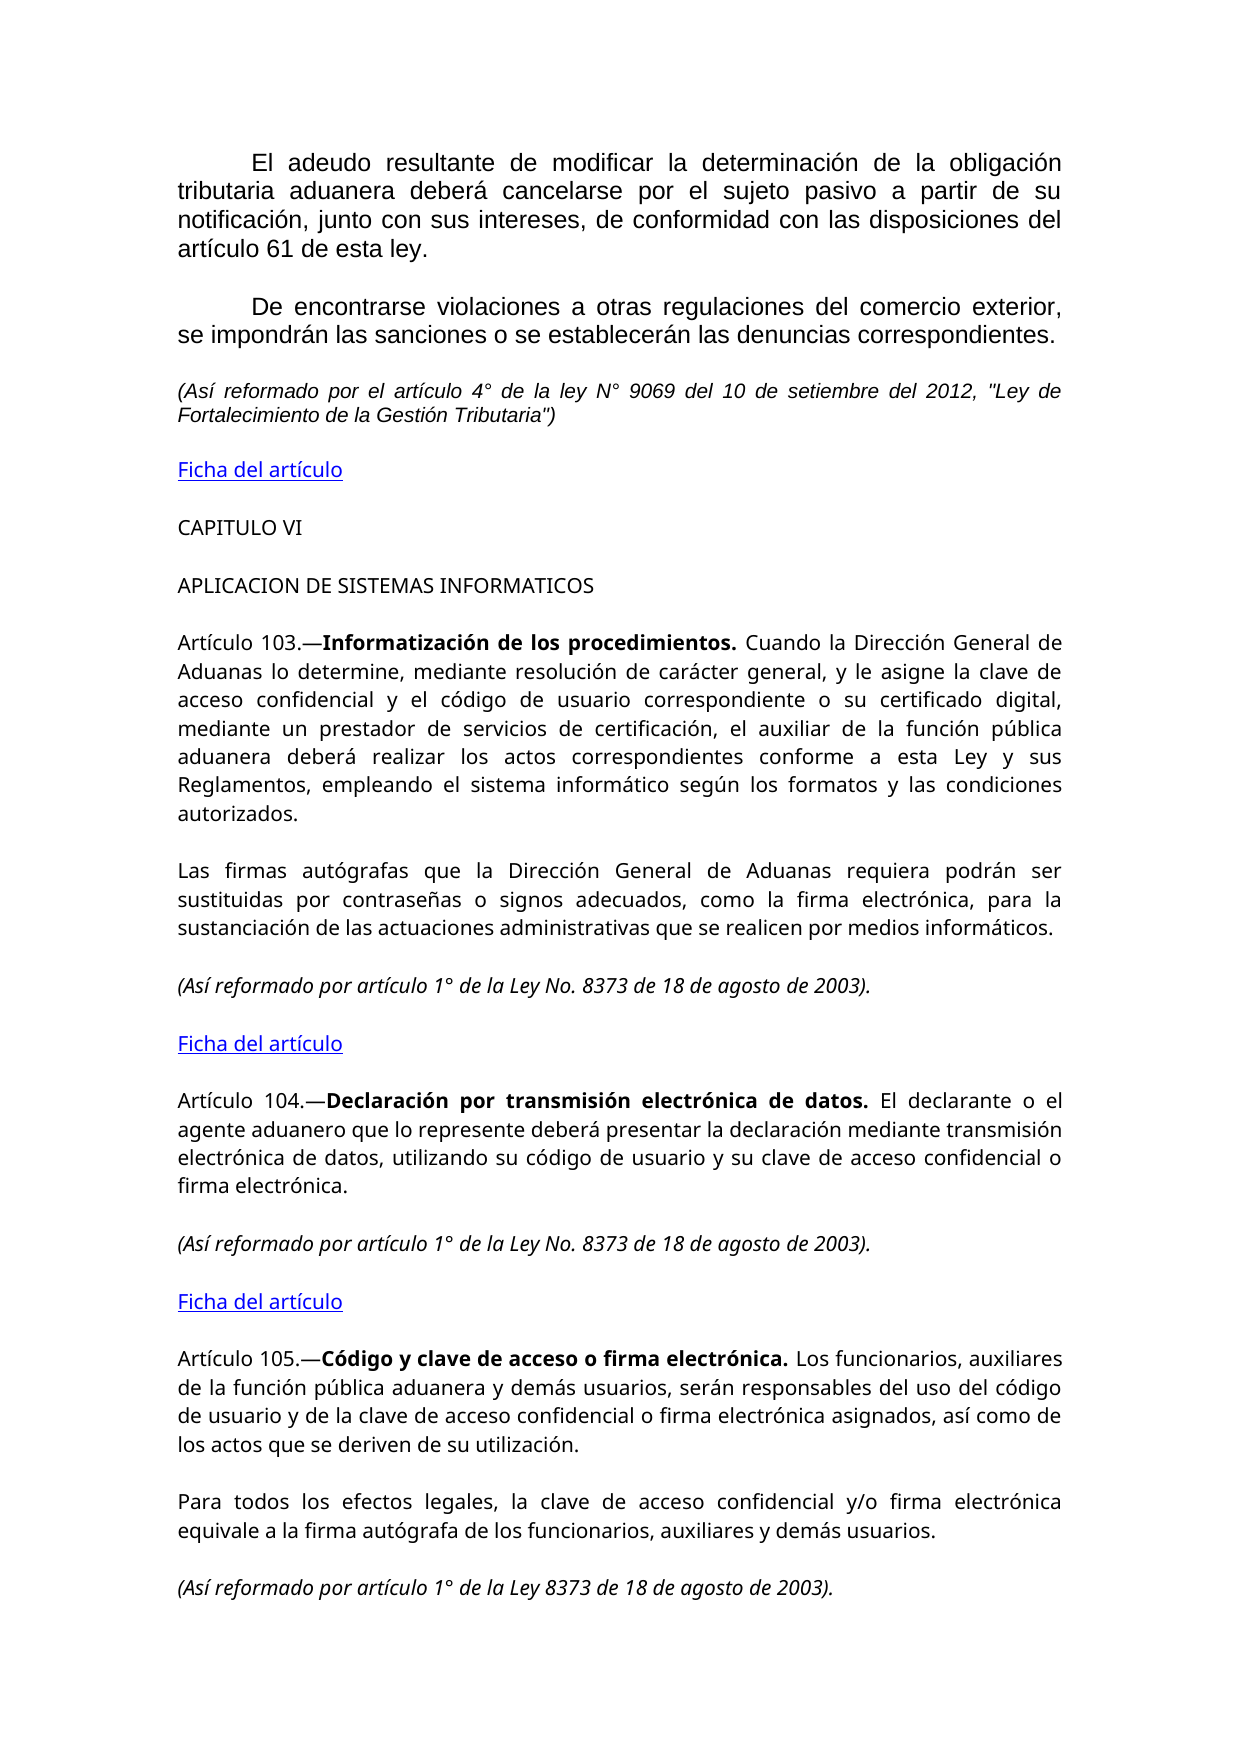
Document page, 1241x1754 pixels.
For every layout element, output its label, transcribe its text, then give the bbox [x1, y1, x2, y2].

text Ficha del artículo [177, 1287, 1063, 1315]
text De encontrarse violaciones a otras regulaciones del comercio exterior, se impondrán las sanciones o se establecerán las denuncias correspondientes. [177, 292, 1063, 349]
text CAPITULO VI [177, 513, 1063, 542]
text Ficha del artículo [177, 456, 1063, 484]
text El adeudo resultante de modificar la determinación de la obligación tributaria aduanera deberá cancelarse por el sujeto pasivo a partir de su notificación, junto con sus intereses, de conformidad con las disposiciones del artículo 61 de esta ley. [177, 148, 1063, 263]
text (Así reformado por artículo 1° de la Ley No. 8373 de 18 de agosto de 2003). [177, 1229, 1063, 1258]
text Artículo 103.—Informatización de los procedimientos. Cuando la Dirección General de Aduanas lo determine, mediante resolución de carácter general, y le asigne la clave de acceso confidencial y el código de usuario correspondiente o su certificado digital, mediante un prestador de servicios de certificación, el auxiliar de la función pública aduanera deberá realizar los actos correspondientes conforme a esta Ley y sus Reglamentos, empleando el sistema informático según los formatos y las condiciones autorizados. [177, 628, 1063, 827]
text Ficha del artículo [177, 1029, 1063, 1057]
text (Así reformado por artículo 1° de la Ley No. 8373 de 18 de agosto de 2003). [177, 971, 1063, 999]
text (Así reformado por artículo 1° de la Ley 8373 de 18 de agosto de 2003). [177, 1573, 1063, 1602]
text Artículo 105.—Código y clave de acceso o firma electrónica. Los funcionarios, auxiliares de la función pública aduanera y demás usuarios, serán responsables del uso del código de usuario y de la clave de acceso confidencial o firma electrónica asignados, así como de los actos que se deriven de su utilización. [177, 1344, 1063, 1458]
text APLICACION DE SISTEMAS INFORMATICOS [177, 571, 1063, 599]
text (Así reformado por el artículo 4° de la ley N° 9069 del 10 de setiembre del 2012, "Ley de Fortalecimiento de la Gestión Tributaria") [177, 378, 1063, 426]
text Artículo 104.—Declaración por transmisión electrónica de datos. El declarante o el agente aduanero que lo represente deberá presentar la declaración mediante transmisión electrónica de datos, utilizando su código de usuario y su clave de acceso confidencial o firma electrónica. [177, 1086, 1063, 1200]
text Las firmas autógrafas que la Dirección General de Aduanas requiera podrán ser sustituidas por contraseñas o signos adecuados, como la firma electrónica, para la sustanciación de las actuaciones administrativas que se realicen por medios informáticos. [177, 857, 1063, 942]
text Para todos los efectos legales, la clave de acceso confidencial y/o firma electrónica equivale a la firma autógrafa de los funcionarios, auxiliares y demás usuarios. [177, 1487, 1063, 1544]
